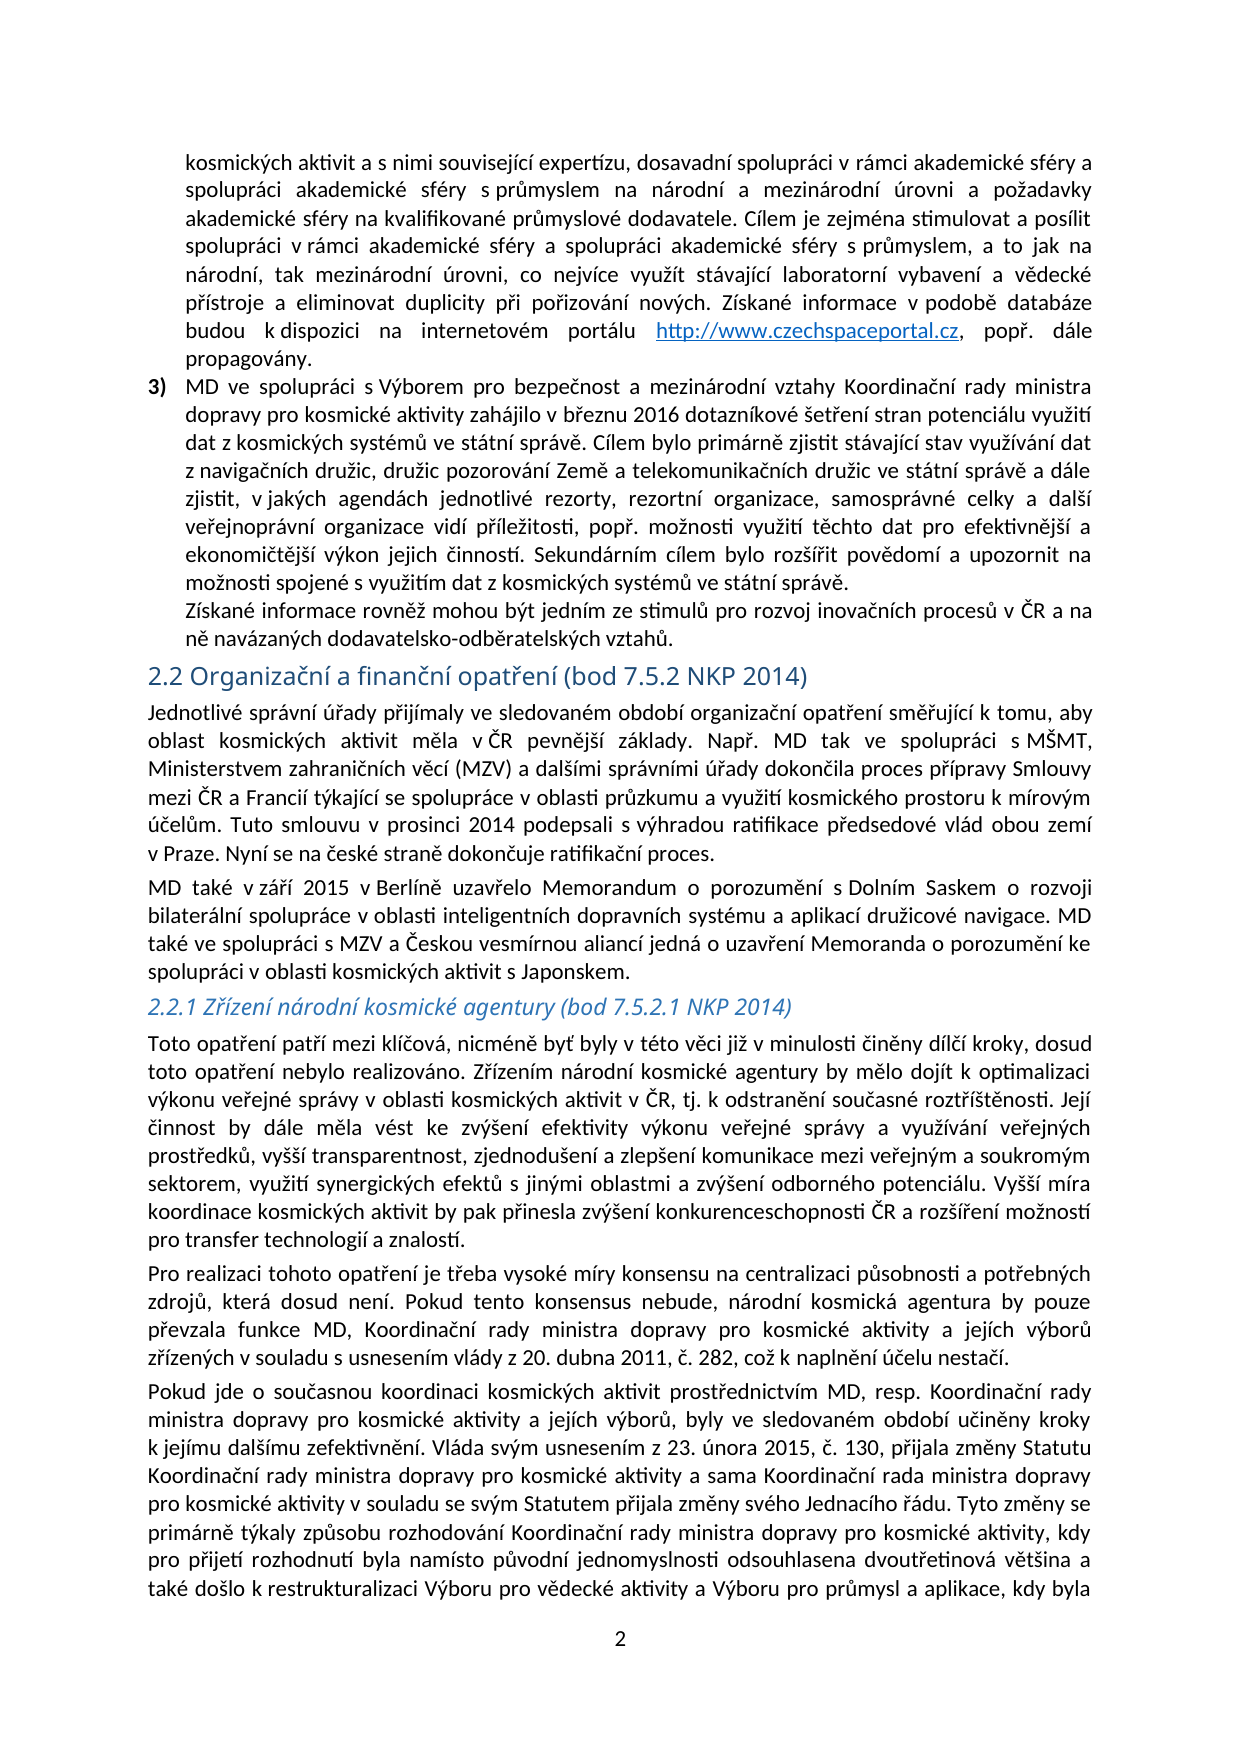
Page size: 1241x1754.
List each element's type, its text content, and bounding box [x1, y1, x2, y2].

list Získané informace rovněž mohou být jedním ze stimulů pro rozvoj inovačních procesů v ČR a na ně navázaných dodavatelsko-odběratelských vztahů. [185, 596, 1093, 652]
list MD ve spolupráci s Výborem pro bezpečnost a mezinárodní vztahy Koordinační rady ministra dopravy pro kosmické aktivity zahájilo v březnu 2016 dotazníkové šetření stran potenciálu využití dat z kosmických systémů ve státní správě. Cílem bylo primárně zjistit stávající stav využívání dat z navigačních družic, družic pozorování Země a telekomunikačních družic ve státní správě a dále zjistit, v jakých agendách jednotlivé rezorty, rezortní organizace, samosprávné celky a další veřejnoprávní organizace vidí příležitosti, popř. možnosti využití těchto dat pro efektivnější a ekonomičtější výkon jejich činností. Sekundárním cílem bylo rozšířit povědomí a upozornit na možnosti spojené s využitím dat z kosmických systémů ve státní správě. [148, 372, 1093, 596]
subtitle 2.2.1 Zřízení národní kosmické agentury (bod 7.5.2.1 NKP 2014) [148, 991, 1093, 1022]
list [148, 148, 1093, 372]
subtitle 2.2 Organizační a finanční opatření (bod 7.5.2 NKP 2014) [148, 658, 1093, 692]
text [148, 1377, 1093, 1602]
text MD také v září 2015 v Berlíně uzavřelo Memorandum o porozumění s Dolním Saskem o rozvoji bilaterální spolupráce v oblasti inteligentních dopravních systému a aplikací družicové navigace. MD také ve spolupráci s MZV a Českou vesmírnou aliancí jedná o uzavření Memoranda o porozumění ke spolupráci v oblasti kosmických aktivit s Japonskem. [148, 873, 1093, 985]
text Jednotlivé správní úřady přijímaly ve sledovaném období organizační opatření směřující k tomu, aby oblast kosmických aktivit měla v ČR pevnější základy. Např. MD tak ve spolupráci s MŠMT, Ministerstvem zahraničních věcí (MZV) a dalšími správními úřady dokončila proces přípravy Smlouvy mezi ČR a Francií týkající se spolupráce v oblasti průzkumu a využití kosmického prostoru k mírovým účelům. Tuto smlouvu v prosinci 2014 podepsali s výhradou ratifikace předsedové vlád obou zemí v Praze. Nyní se na české straně dokončuje ratifikační proces. [148, 698, 1093, 867]
text Toto opatření patří mezi klíčová, nicméně byť byly v této věci již v minulosti činěny dílčí kroky, dosud toto opatření nebylo realizováno. Zřízením národní kosmické agentury by mělo dojít k optimalizaci výkonu veřejné správy v oblasti kosmických aktivit v ČR, tj. k odstranění současné roztříštěnosti. Její činnost by dále měla vést ke zvýšení efektivity výkonu veřejné správy a využívání veřejných prostředků, vyšší transparentnost, zjednodušení a zlepšení komunikace mezi veřejným a soukromým sektorem, využití synergických efektů s jinými oblastmi a zvýšení odborného potenciálu. Vyšší míra koordinace kosmických aktivit by pak přinesla zvýšení konkurenceschopnosti ČR a rozšíření možností pro transfer technologií a znalostí. [148, 1029, 1093, 1253]
text Pro realizaci tohoto opatření je třeba vysoké míry konsensu na centralizaci působnosti a potřebných zdrojů, která dosud není. Pokud tento konsensus nebude, národní kosmická agentura by pouze převzala funkce MD, Koordinační rady ministra dopravy pro kosmické aktivity a jejích výborů zřízených v souladu s usnesením vlády z 20. dubna 2011, č. 282, což k naplnění účelu nestačí. [148, 1259, 1093, 1371]
